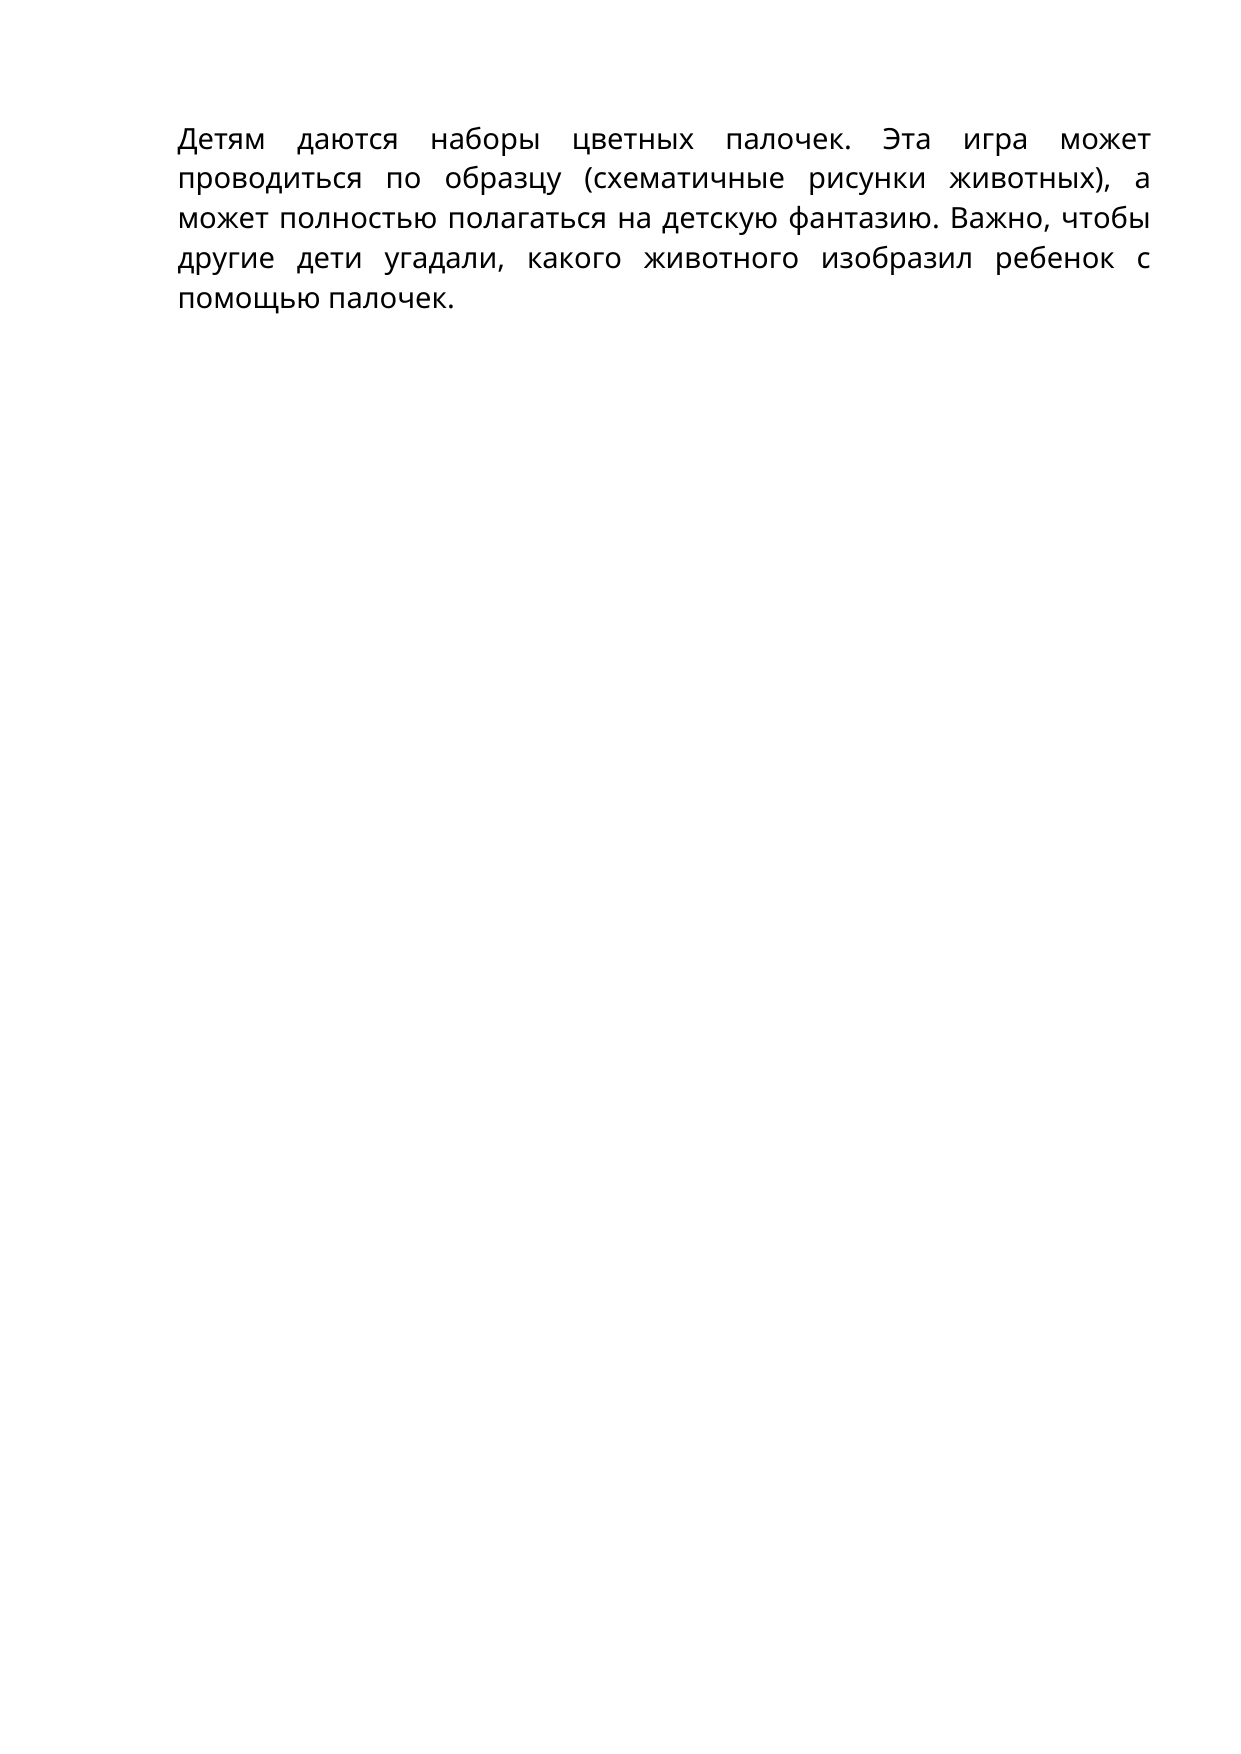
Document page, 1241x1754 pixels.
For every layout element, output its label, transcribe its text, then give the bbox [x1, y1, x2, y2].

text Детям даются наборы цветных палочек. Эта игра может проводиться по образцу (схематичные рисунки животных), а может полностью полагаться на детскую фантазию. Важно, чтобы другие дети угадали, какого животного изобразил ребенок с помощью палочек. [177, 118, 1152, 317]
